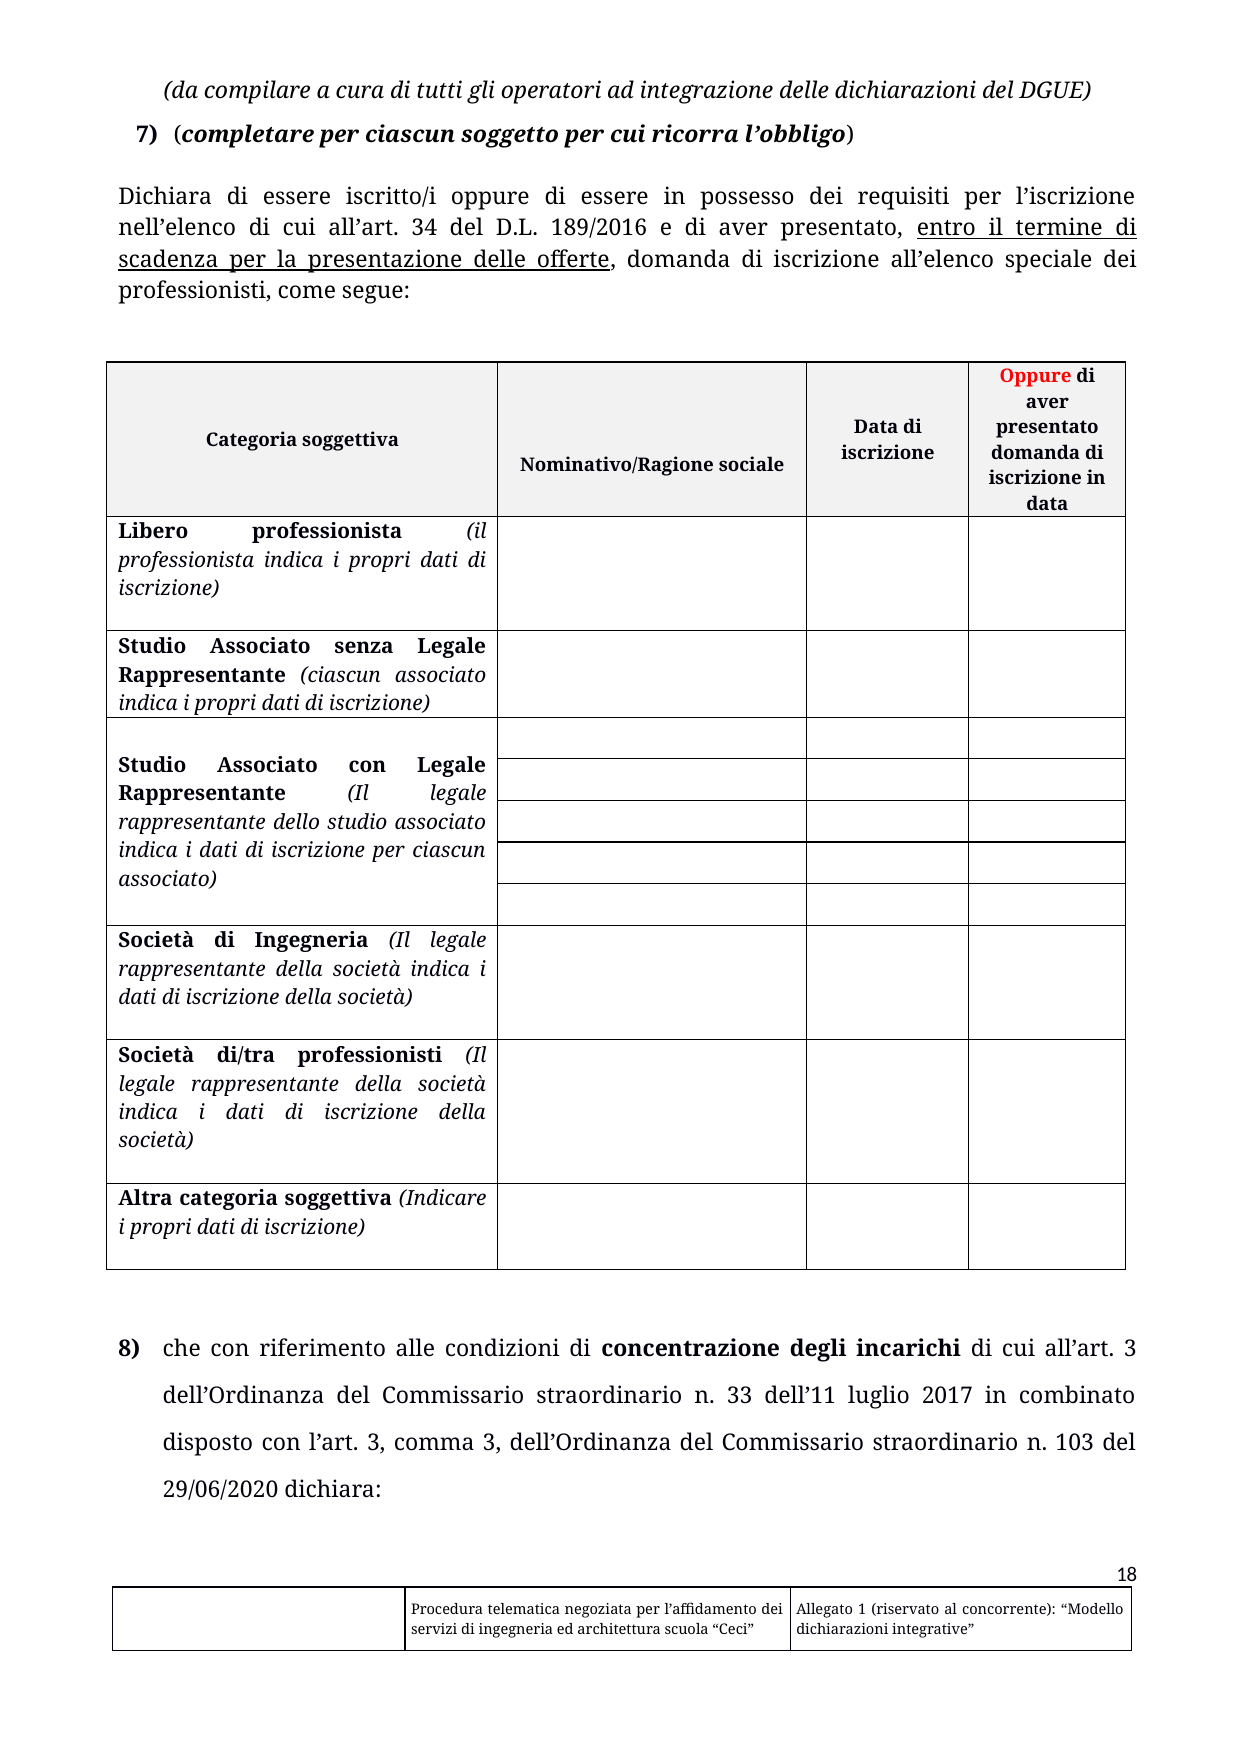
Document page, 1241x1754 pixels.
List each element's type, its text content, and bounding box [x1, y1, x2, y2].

table_cell [498, 1040, 806, 1182]
table_cell [807, 884, 968, 924]
table_cell [969, 718, 1125, 758]
table_cell [498, 631, 806, 717]
table_cell [969, 1184, 1125, 1269]
table_cell Società di/tra professionisti (Il legale rappresentante della società indica i dati di iscrizione della società) [107, 1040, 497, 1182]
table_cell [807, 759, 968, 800]
text Dichiara di essere iscritto/i oppure di essere in possesso dei requisiti per l’iscrizione nell’elenco di cui all’art. 34 del D.L. 189/2016 e di aver presentato, entro il termine di scadenza per la presentazione delle offerte, domanda di iscrizione all’elenco speciale dei professionisti, come segue: [118, 180, 1137, 305]
table_cell [807, 1040, 968, 1182]
table_cell [969, 801, 1125, 841]
table_cell [969, 759, 1125, 800]
table_cell [969, 517, 1125, 630]
table_cell [969, 884, 1125, 924]
table_cell [807, 843, 968, 883]
table_cell [498, 843, 806, 883]
table_cell [807, 631, 968, 717]
table_cell [969, 843, 1125, 883]
table_cell [807, 926, 968, 1039]
table_header Nominativo/Ragione sociale [498, 363, 806, 516]
table_header Categoria soggettiva [107, 363, 497, 516]
list (completare per ciascun soggetto per cui ricorra l’obbligo) [136, 118, 1137, 149]
table_cell [807, 517, 968, 630]
table_cell [807, 718, 968, 758]
list che con riferimento alle condizioni di concentrazione degli incarichi di cui all’art. 3 dell’Ordinanza del Commissario straordinario n. 33 dell’11 luglio 2017 in combinato disposto con l’art. 3, comma 3, dell’Ordinanza del Commissario straordinario n. 103 del 29/06/2020 dichiara: [118, 1332, 1137, 1504]
table_cell [498, 884, 806, 924]
table_cell [969, 926, 1125, 1039]
table_cell Società di Ingegneria (Il legale rappresentante della società indica i dati di iscrizione della società) [107, 926, 497, 1039]
table_cell [498, 801, 806, 841]
table_cell [498, 517, 806, 630]
table_cell [969, 1040, 1125, 1182]
table_cell [498, 718, 806, 758]
table_header Data di iscrizione [807, 363, 968, 516]
table_header Oppure di aver presentato domanda di iscrizione in data [969, 363, 1125, 516]
table_cell [807, 1184, 968, 1269]
table_cell Altra categoria soggettiva (Indicare i propri dati di iscrizione) [107, 1184, 497, 1269]
table_cell [807, 801, 968, 841]
table_cell [498, 926, 806, 1039]
list (da compilare a cura di tutti gli operatori ad integrazione delle dichiarazioni del DGUE) [118, 74, 1137, 105]
table_cell [498, 759, 806, 800]
table_cell Libero professionista (il professionista indica i propri dati di iscrizione) [107, 517, 497, 630]
table_cell Studio Associato con Legale Rappresentante (Il legale rappresentante dello studio associato indica i dati di iscrizione per ciascun associato) [107, 718, 497, 924]
table_cell [498, 1184, 806, 1269]
table_cell Studio Associato senza Legale Rappresentante (ciascun associato indica i propri dati di iscrizione) [107, 631, 497, 717]
table_cell [969, 631, 1125, 717]
